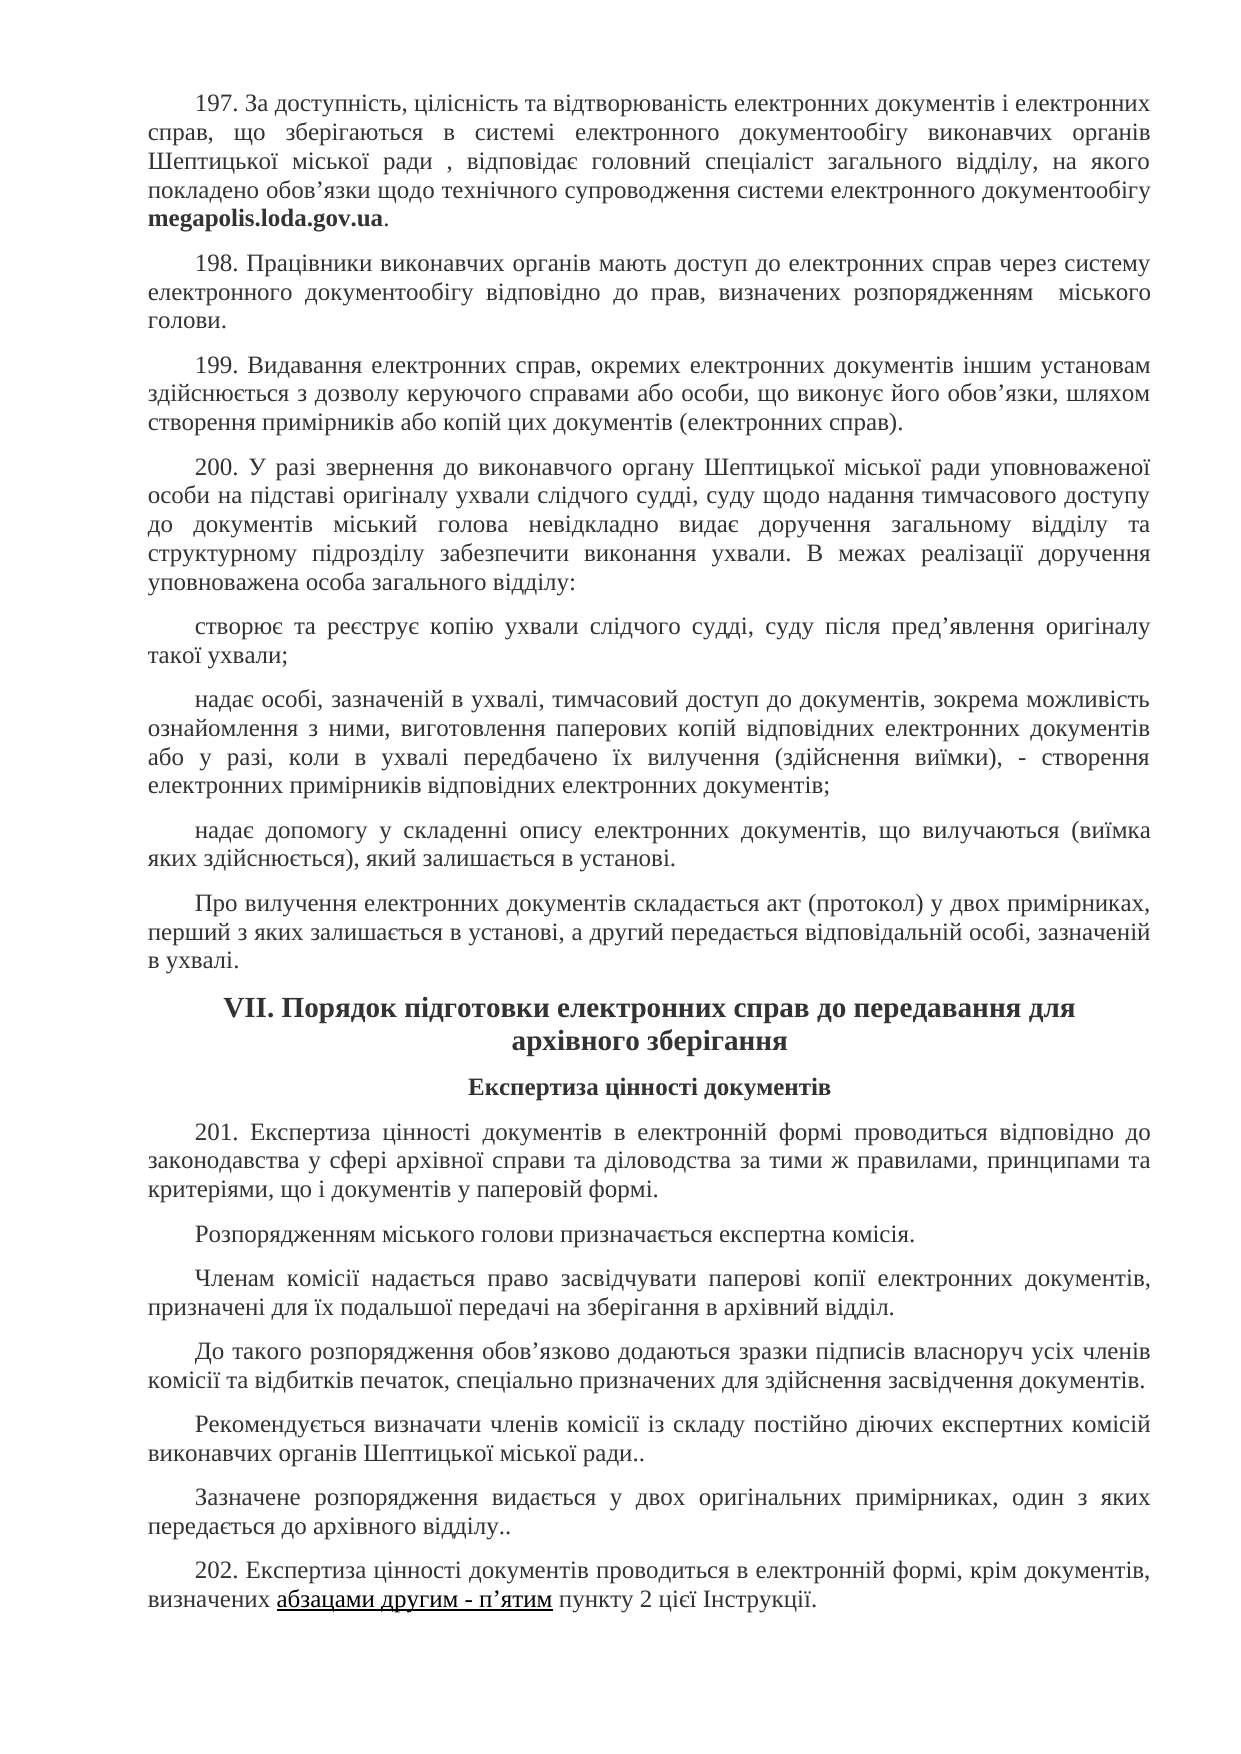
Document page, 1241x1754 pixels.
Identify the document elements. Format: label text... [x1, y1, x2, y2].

text Рекомендується визначати членів комісії із складу постійно діючих експертних комісій виконавчих органів Шептицької міської ради.. [148, 1409, 1152, 1467]
text 202. Експертиза цінності документів проводиться в електронній формі, крім документів, визначених абзацами другим - п’ятим пункту 2 цієї Інструкції. [148, 1556, 1152, 1613]
text надає особі, зазначеній в ухвалі, тимчасовий доступ до документів, зокрема можливість ознайомлення з ними, виготовлення паперових копій відповідних електронних документів або у разі, коли в ухвалі передбачено їх вилучення (здійснення виїмки), - створення електронних примірників відповідних електронних документів; [148, 684, 1152, 799]
text 201. Експертиза цінності документів в електронній формі проводиться відповідно до законодавства у сфері архівної справи та діловодства за тими ж правилами, принципами та критеріями, що і документів у паперовій формі. [148, 1117, 1152, 1203]
text 197. За доступність, цілісність та відтворюваність електронних документів і електронних справ, що зберігаються в системі електронного документообігу виконавчих органів Шептицької міської ради , відповідає головний спеціаліст загального відділу, на якого покладено обов’язки щодо технічного супроводження системи електронного документообігу megapolis.loda.gov.ua. [148, 88, 1152, 232]
text До такого розпорядження обов’язково додаються зразки підписів власноруч усіх членів комісії та відбитків печаток, спеціально призначених для здійснення засвідчення документів. [148, 1336, 1152, 1394]
text Про вилучення електронних документів складається акт (протокол) у двох примірниках, перший з яких залишається в установі, а другий передається відповідальній особі, зазначеній в ухвалі. [148, 888, 1152, 974]
text 198. Працівники виконавчих органів мають доступ до електронних справ через систему електронного документообігу відповідно до прав, визначених розпорядженням міського голови. [148, 248, 1152, 334]
text Розпорядженням міського голови призначається експертна комісія. [148, 1219, 1152, 1247]
text Членам комісії надається право засвідчувати паперові копії електронних документів, призначені для їх подальшої передачі на зберігання в архівний відділ. [148, 1263, 1152, 1321]
text VII. Порядок підготовки електронних справ до передавання для архівного зберігання [194, 990, 1105, 1057]
text надає допомогу у складенні опису електронних документів, що вилучаються (виїмка яких здійснюється), який залишається в установі. [148, 815, 1152, 872]
text Зазначене розпорядження видається у двох оригінальних примірниках, один з яких передається до архівного відділу.. [148, 1482, 1152, 1540]
text 200. У разі звернення до виконавчого органу Шептицької міської ради уповноваженої особи на підставі оригіналу ухвали слідчого судді, суду щодо надання тимчасового доступу до документів міський голова невідкладно видає доручення загальному відділу та структурному підрозділу забезпечити виконання ухвали. В межах реалізації доручення уповноважена особа загального відділу: [148, 452, 1152, 595]
text Експертиза цінності документів [148, 1072, 1152, 1101]
text 199. Видавання електронних справ, окремих електронних документів іншим установам здійснюється з дозволу керуючого справами або особи, що виконує його обов’язки, шляхом створення примірників або копій цих документів (електронних справ). [148, 350, 1152, 436]
text створює та реєструє копію ухвали слідчого судді, суду після пред’явлення оригіналу такої ухвали; [148, 611, 1152, 668]
